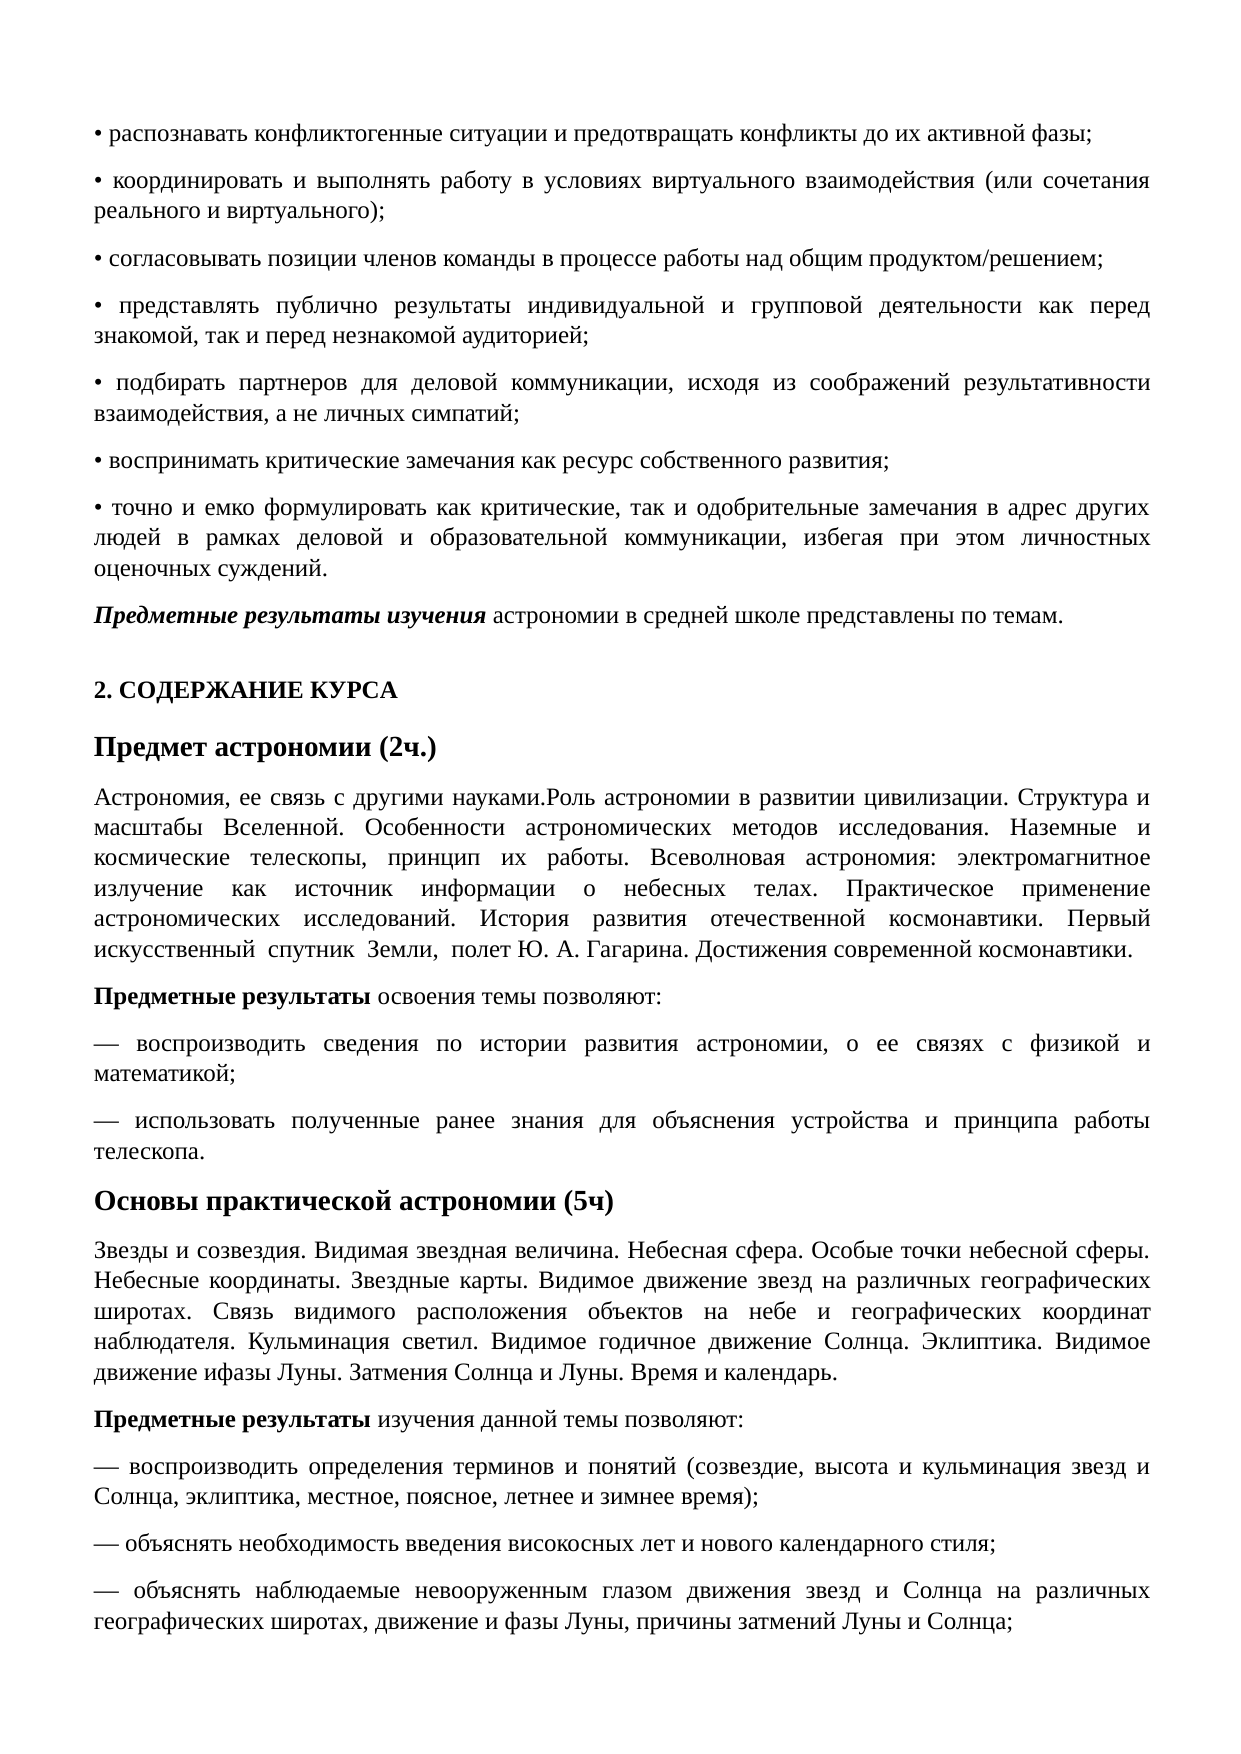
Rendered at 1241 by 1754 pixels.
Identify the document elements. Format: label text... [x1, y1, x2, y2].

text • воспринимать критические замечания как ресурс собственного развития; [94, 445, 1152, 473]
text • координировать и выполнять работу в условиях виртуального взаимодействия (или сочетания реального и виртуального); [94, 165, 1152, 224]
text — объяснять наблюдаемые невооруженным глазом движения звезд и Солнца на различных географических широтах, движение и фазы Луны, причины затмений Луны и Солнца; [94, 1576, 1152, 1635]
text Предметные результаты изучения данной темы позволяют: [94, 1404, 1152, 1433]
text • представлять публично результаты индивидуальной и групповой деятельности как перед знакомой, так и перед незнакомой аудиторией; [94, 290, 1152, 349]
text Предметные результаты освоения темы позволяют: [94, 981, 1152, 1009]
text — воспроизводить сведения по истории развития астрономии, о ее связях с физикой и математикой; [94, 1028, 1152, 1087]
text 2. СОДЕРЖАНИЕ КУРСА [94, 676, 1152, 704]
text — объяснять необходимость введения високосных лет и нового календарного стиля; [94, 1528, 1152, 1557]
text — воспроизводить определения терминов и понятий (созвездие, высота и кульминация звезд и Солнца, эклиптика, местное, поясное, летнее и зимнее время); [94, 1451, 1152, 1510]
text • подбирать партнеров для деловой коммуникации, исходя из соображений результативности взаимодействия, а не личных симпатий; [94, 367, 1152, 426]
text • точно и емко формулировать как критические, так и одобрительные замечания в адрес других людей в рамках деловой и образовательной коммуникации, избегая при этом личностных оценочных суждений. [94, 492, 1152, 581]
text Астрономия, ее связь с другими науками.Роль астрономии в развитии цивилизации. Структура и масштабы Вселенной. Особенности астрономических методов исследования. Наземные и космические телескопы, принцип их работы. Всеволновая астрономия: электромагнитное излучение как источник информации о небесных телах. Практическое применение астрономических исследований. История развития отечественной космонавтики. Первый искусственный спутник Земли, полет Ю. А. Гагарина. Достижения современной космонавтики. [94, 782, 1152, 962]
text • согласовывать позиции членов команды в процессе работы над общим продуктом/решением; [94, 243, 1152, 271]
text — использовать полученные ранее знания для объяснения устройства и принципа работы телескопа. [94, 1105, 1152, 1164]
text Основы практической астрономии (5ч) [94, 1183, 1152, 1216]
text Предметные результаты изучения астрономии в средней школе представлены по темам. [94, 600, 1152, 628]
text • распознавать конфликтогенные ситуации и предотвращать конфликты до их активной фазы; [94, 118, 1152, 147]
text Предмет астрономии (2ч.) [94, 729, 1152, 763]
text Звезды и созвездия. Видимая звездная величина. Небесная сфера. Особые точки небесной сферы. Небесные координаты. Звездные карты. Видимое движение звезд на различных географических широтах. Связь видимого расположения объектов на небе и географических координат наблюдателя. Кульминация светил. Видимое годичное движение Солнца. Эклиптика. Видимое движение ифазы Луны. Затмения Солнца и Луны. Время и календарь. [94, 1235, 1152, 1386]
